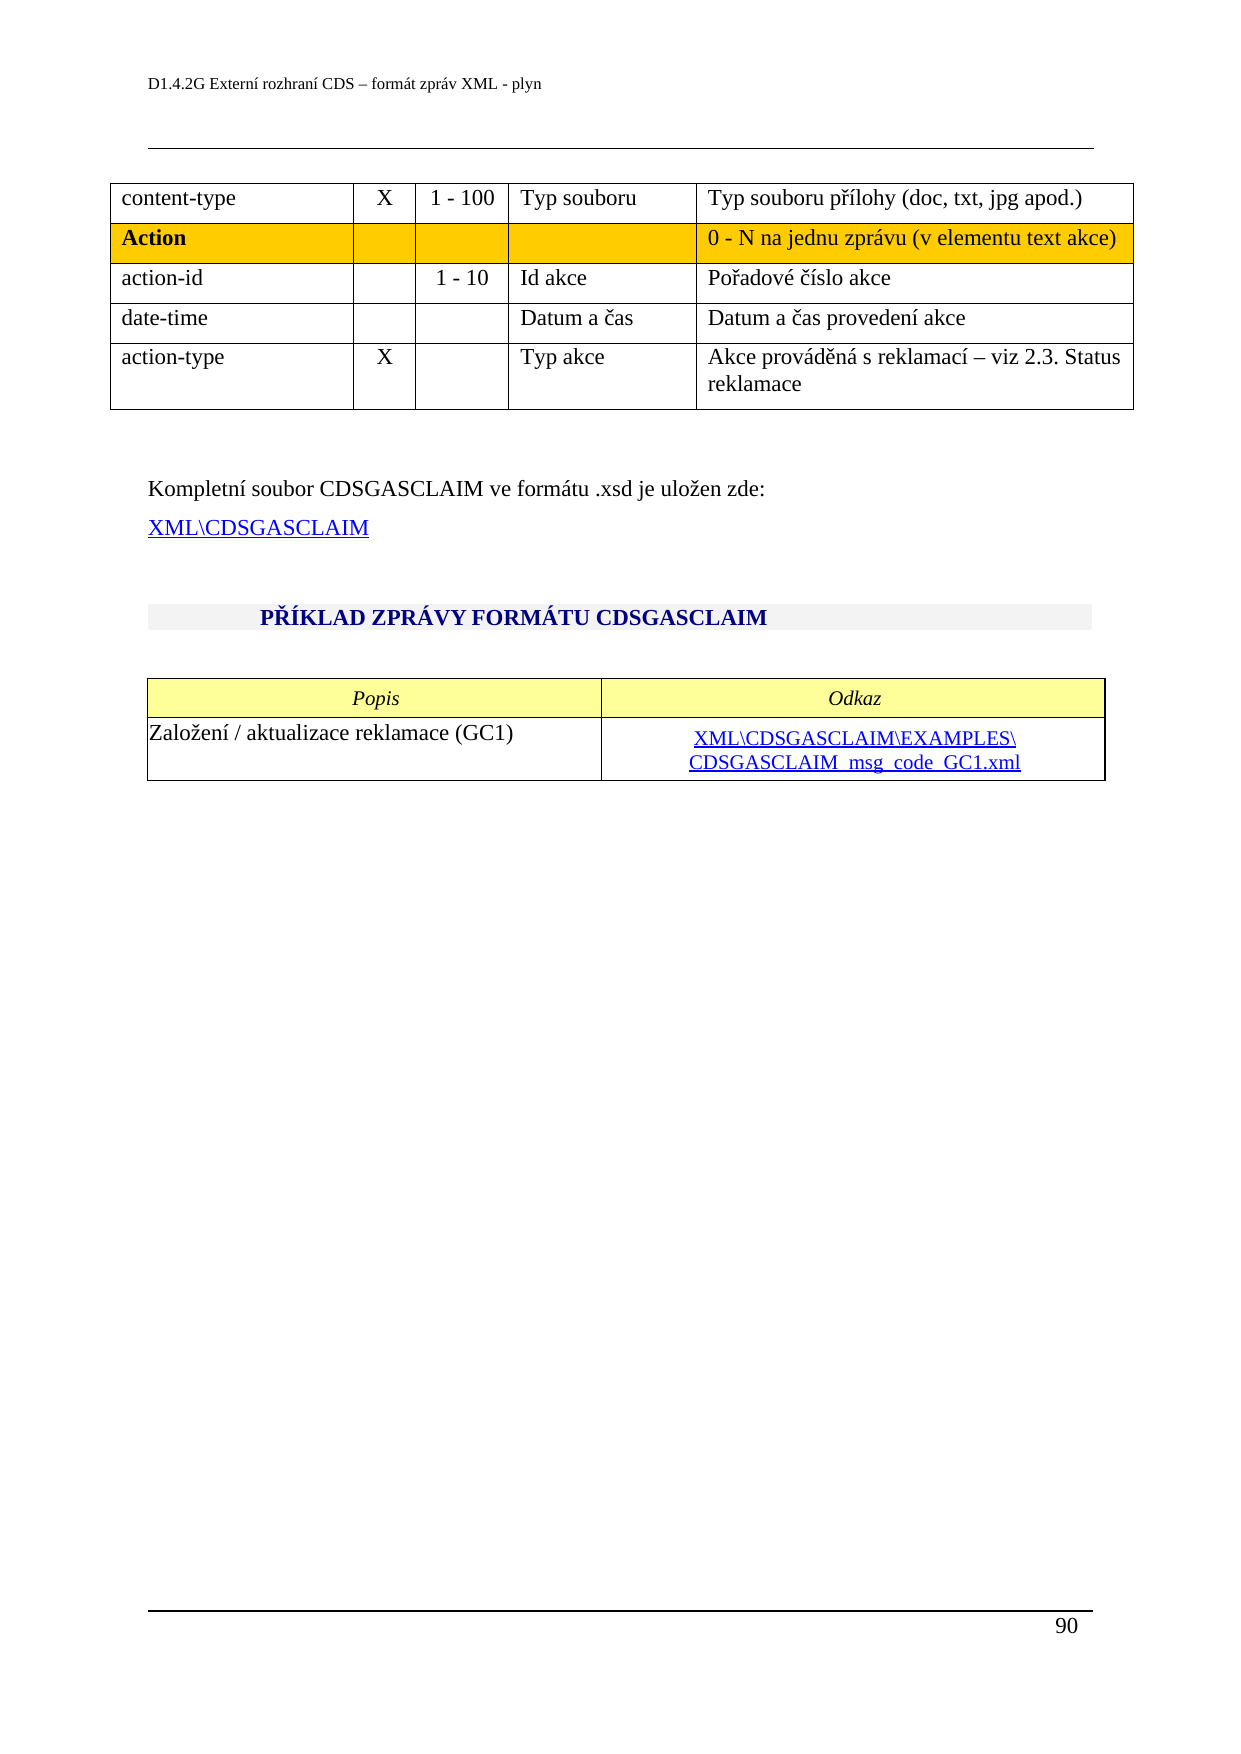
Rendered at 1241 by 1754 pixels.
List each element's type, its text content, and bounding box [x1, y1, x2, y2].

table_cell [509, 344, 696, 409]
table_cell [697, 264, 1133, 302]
text Kompletní soubor CDSGASCLAIM ve formátu .xsd je uložen zde: [148, 475, 1092, 501]
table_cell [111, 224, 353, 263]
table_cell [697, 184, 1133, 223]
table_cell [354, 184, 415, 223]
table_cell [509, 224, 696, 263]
subtitle Příklad zprávy formátu CDSGASCLAIM [148, 604, 1092, 630]
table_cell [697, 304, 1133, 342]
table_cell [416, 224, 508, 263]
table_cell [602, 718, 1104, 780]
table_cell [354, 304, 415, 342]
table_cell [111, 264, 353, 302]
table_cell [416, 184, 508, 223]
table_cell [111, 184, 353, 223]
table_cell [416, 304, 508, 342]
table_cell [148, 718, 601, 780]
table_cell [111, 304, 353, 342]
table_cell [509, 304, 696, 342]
text XML\CDSGASCLAIM [148, 514, 1092, 540]
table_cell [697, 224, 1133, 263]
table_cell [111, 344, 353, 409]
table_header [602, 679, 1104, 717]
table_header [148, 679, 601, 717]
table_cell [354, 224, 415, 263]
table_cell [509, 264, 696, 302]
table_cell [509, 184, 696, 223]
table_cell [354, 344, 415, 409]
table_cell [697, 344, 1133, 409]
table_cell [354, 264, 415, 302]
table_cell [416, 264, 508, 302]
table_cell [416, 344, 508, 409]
